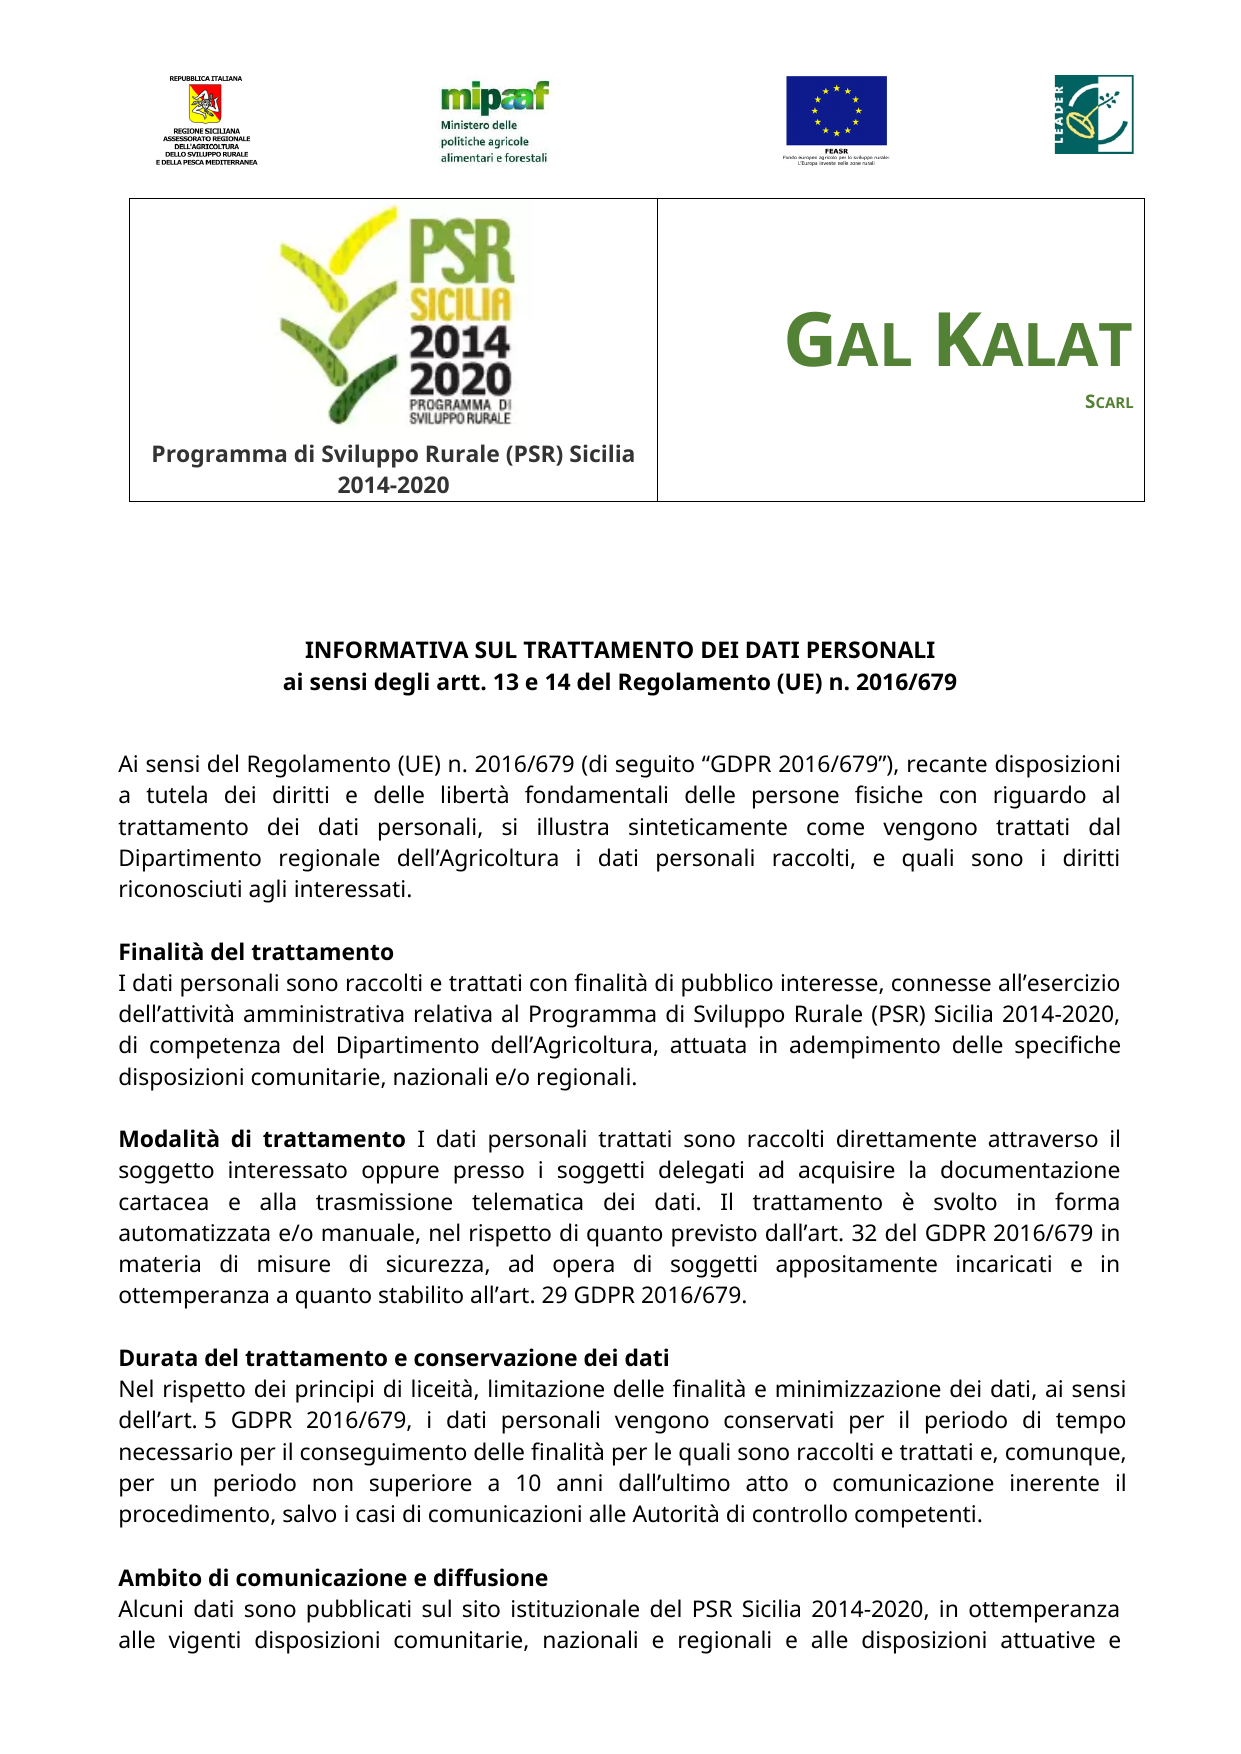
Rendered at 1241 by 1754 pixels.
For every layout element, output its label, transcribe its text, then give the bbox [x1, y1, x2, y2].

subtitle Durata del trattamento e conservazione dei dati [118, 1342, 1122, 1373]
text Ai sensi del Regolamento (UE) n. 2016/679 (di seguito “GDPR 2016/679”), recante disposizioni a tutela dei diritti e delle libertà fondamentali delle persone fisiche con riguardo al trattamento dei dati personali, si illustra sinteticamente come vengono trattati dal Dipartimento regionale dell’Agricoltura i dati personali raccolti, e quali sono i diritti riconosciuti agli interessati. [118, 748, 1122, 904]
text Nel rispetto dei principi di liceità, limitazione delle finalità e minimizzazione dei dati, ai sensi dell’art. 5 GDPR 2016/679, i dati personali vengono conservati per il periodo di tempo necessario per il conseguimento delle finalità per le quali sono raccolti e trattati e, comunque, per un periodo non superiore a 10 anni dall’ultimo atto o comunicazione inerente il procedimento, salvo i casi di comunicazioni alle Autorità di controllo competenti. [118, 1373, 1128, 1529]
picture [1054, 75, 1134, 154]
text ai sensi degli artt. 13 e 14 del Regolamento (UE) n. 2016/679 [118, 666, 1122, 697]
picture [140, 75, 273, 173]
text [118, 1593, 1122, 1656]
text INFORMATIVA SUL TRATTAMENTO DEI DATI PERSONALI [118, 634, 1122, 666]
picture [432, 75, 556, 169]
picture [253, 199, 534, 438]
text I dati personali sono raccolti e trattati con finalità di pubblico interesse, connesse all’esercizio dell’attività amministrativa relativa al Programma di Sviluppo Rurale (PSR) Sicilia 2014-2020, di competenza del Dipartimento dell’Agricoltura, attuata in adempimento delle specifiche disposizioni comunitarie, nazionali e/o regionali. [118, 967, 1122, 1092]
text Modalità di trattamento I dati personali trattati sono raccolti direttamente attraverso il soggetto interessato oppure presso i soggetti delegati ad acquisire la documentazione cartacea e alla trasmissione telematica dei dati. Il trattamento è svolto in forma automatizzata e/o manuale, nel rispetto di quanto previsto dall’art. 32 del GDPR 2016/679 in materia di misure di sicurezza, ad opera di soggetti appositamente incaricati e in ottemperanza a quanto stabilito all’art. 29 GDPR 2016/679. [118, 1123, 1122, 1311]
subtitle Ambito di comunicazione e diffusione [118, 1562, 1122, 1593]
subtitle Finalità del trattamento [118, 936, 1122, 967]
